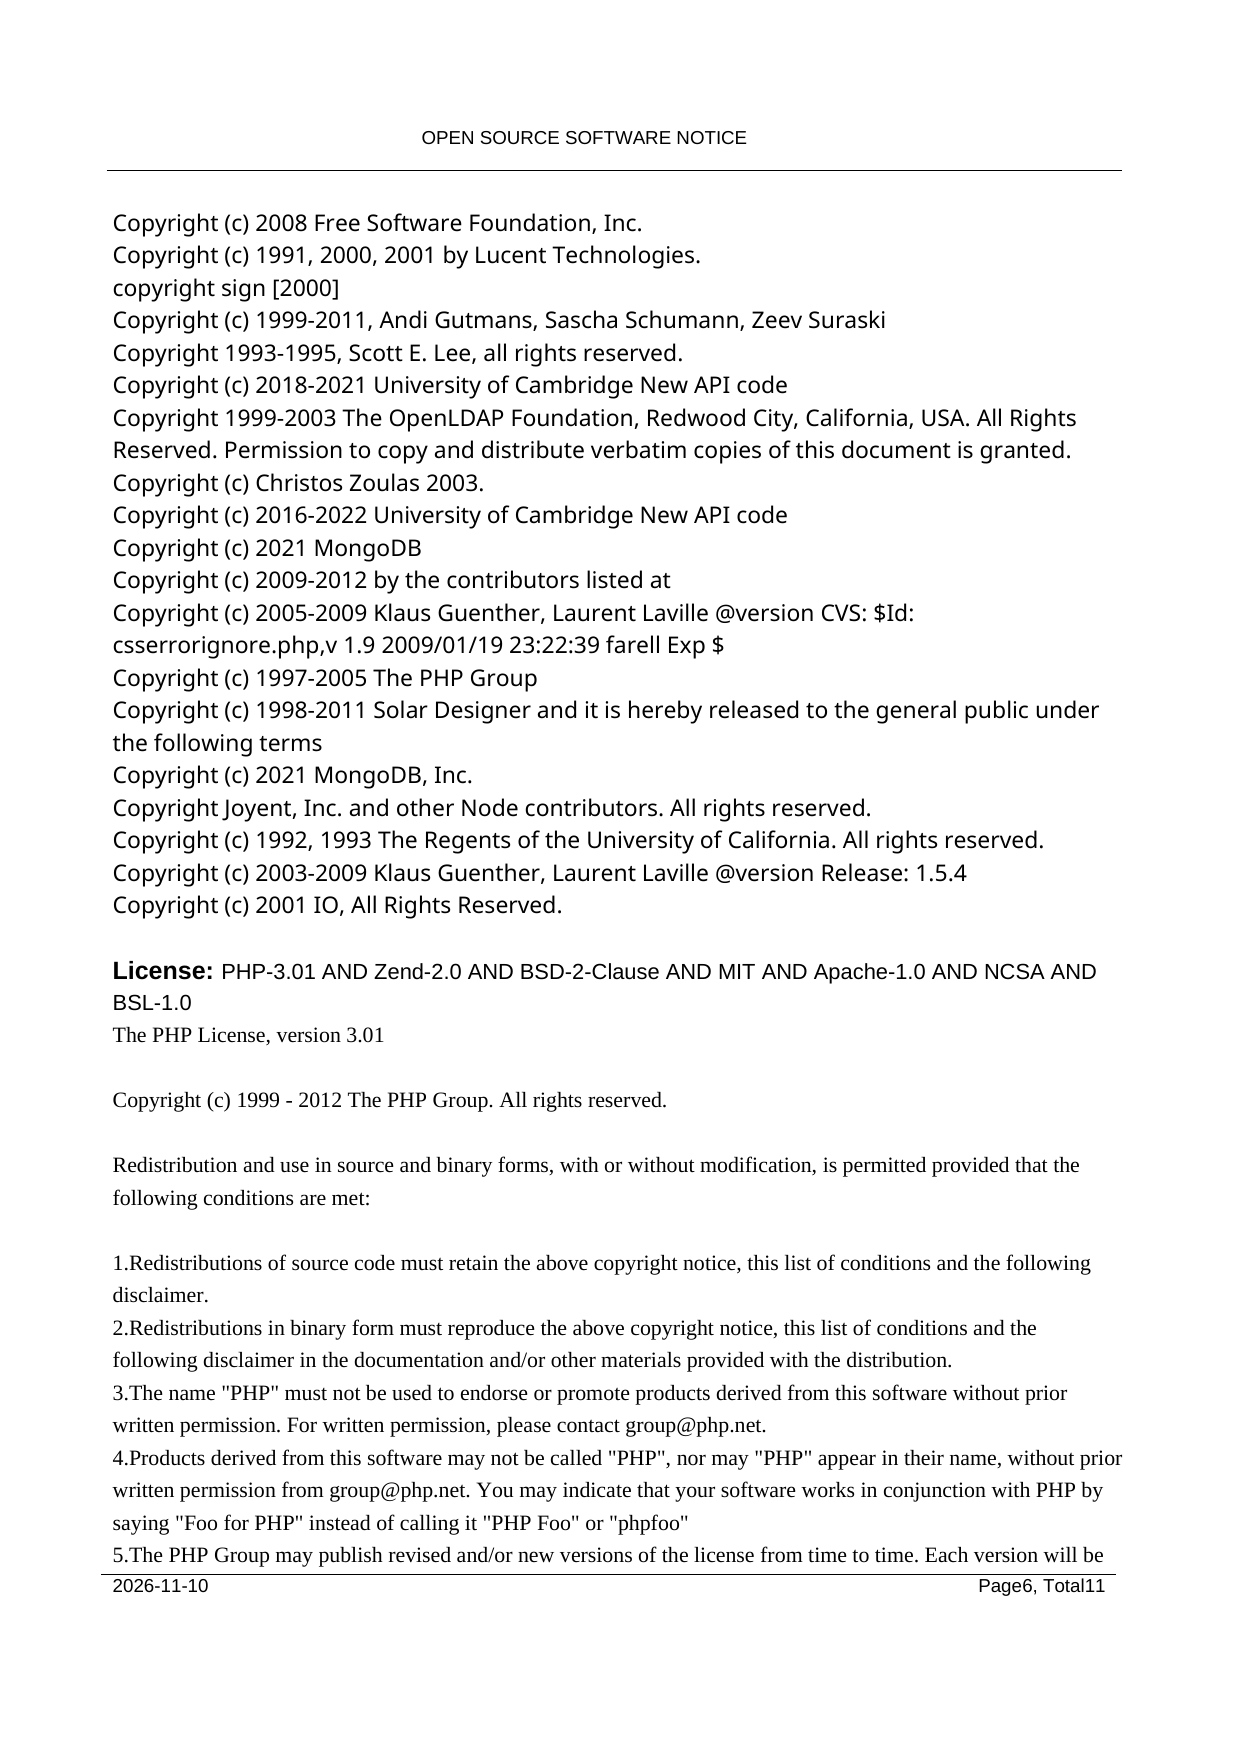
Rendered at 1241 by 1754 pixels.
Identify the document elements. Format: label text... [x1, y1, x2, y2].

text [112, 206, 1128, 954]
text License: PHP-3.01 AND Zend-2.0 AND BSD-2-Clause AND MIT AND Apache-1.0 AND NCSA AND BSL-1.0 [112, 954, 1128, 1019]
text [112, 1539, 1128, 1571]
text 1.Redistributions of source code must retain the above copyright notice, this list of conditions and the following disclaimer. [112, 1246, 1128, 1311]
text 2.Redistributions in binary form must reproduce the above copyright notice, this list of conditions and the following disclaimer in the documentation and/or other materials provided with the distribution. [112, 1311, 1128, 1376]
text Copyright (c) 1999 - 2012 The PHP Group. All rights reserved. [112, 1084, 1128, 1116]
text 4.Products derived from this software may not be called "PHP", nor may "PHP" appear in their name, without prior written permission from group@php.net. You may indicate that your software works in conjunction with PHP by saying "Foo for PHP" instead of calling it "PHP Foo" or "phpfoo" [112, 1441, 1128, 1539]
text 3.The name "PHP" must not be used to endorse or promote products derived from this software without prior written permission. For written permission, please contact group@php.net. [112, 1376, 1128, 1441]
text Redistribution and use in source and binary forms, with or without modification, is permitted provided that the following conditions are met: [112, 1149, 1128, 1214]
text The PHP License, version 3.01 [112, 1019, 1128, 1051]
